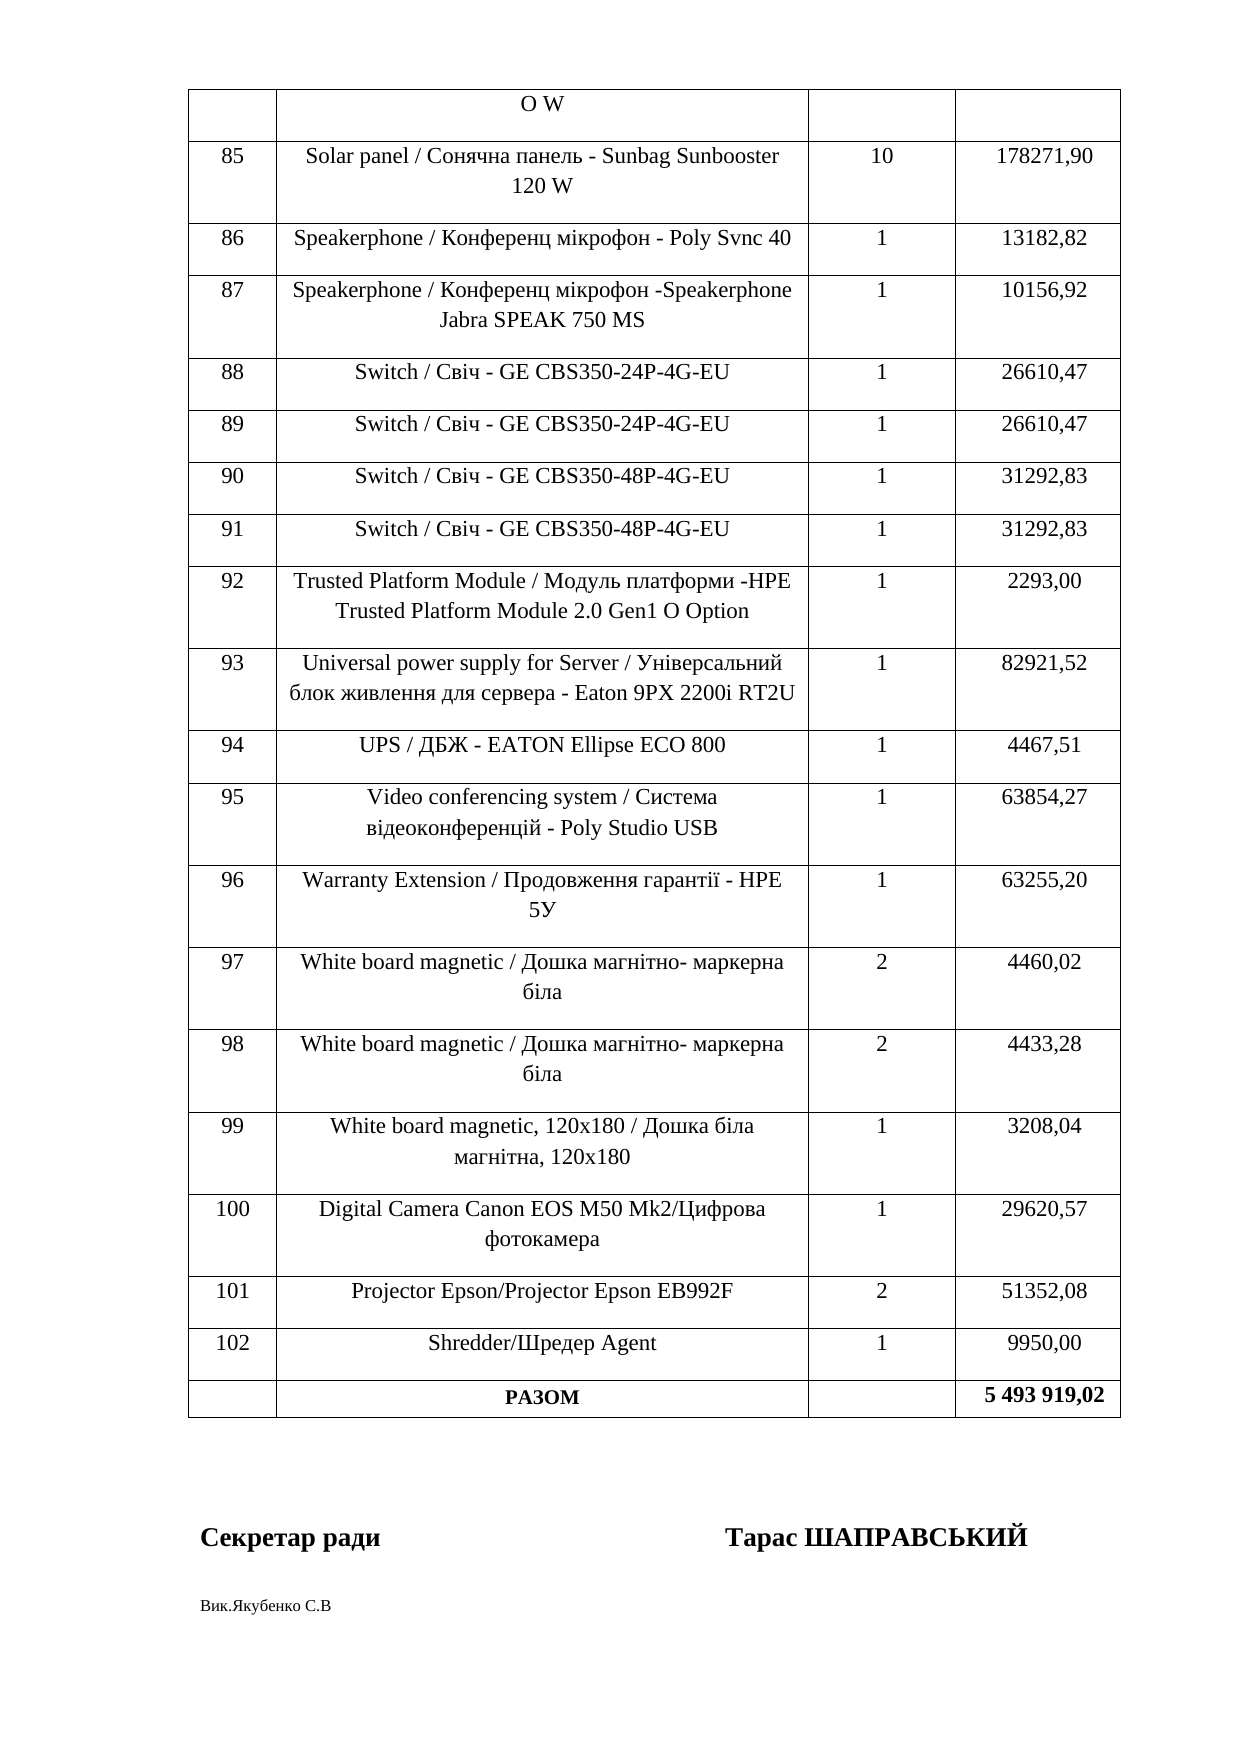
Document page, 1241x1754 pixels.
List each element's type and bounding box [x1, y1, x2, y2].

table_header [177, 89, 1121, 1643]
